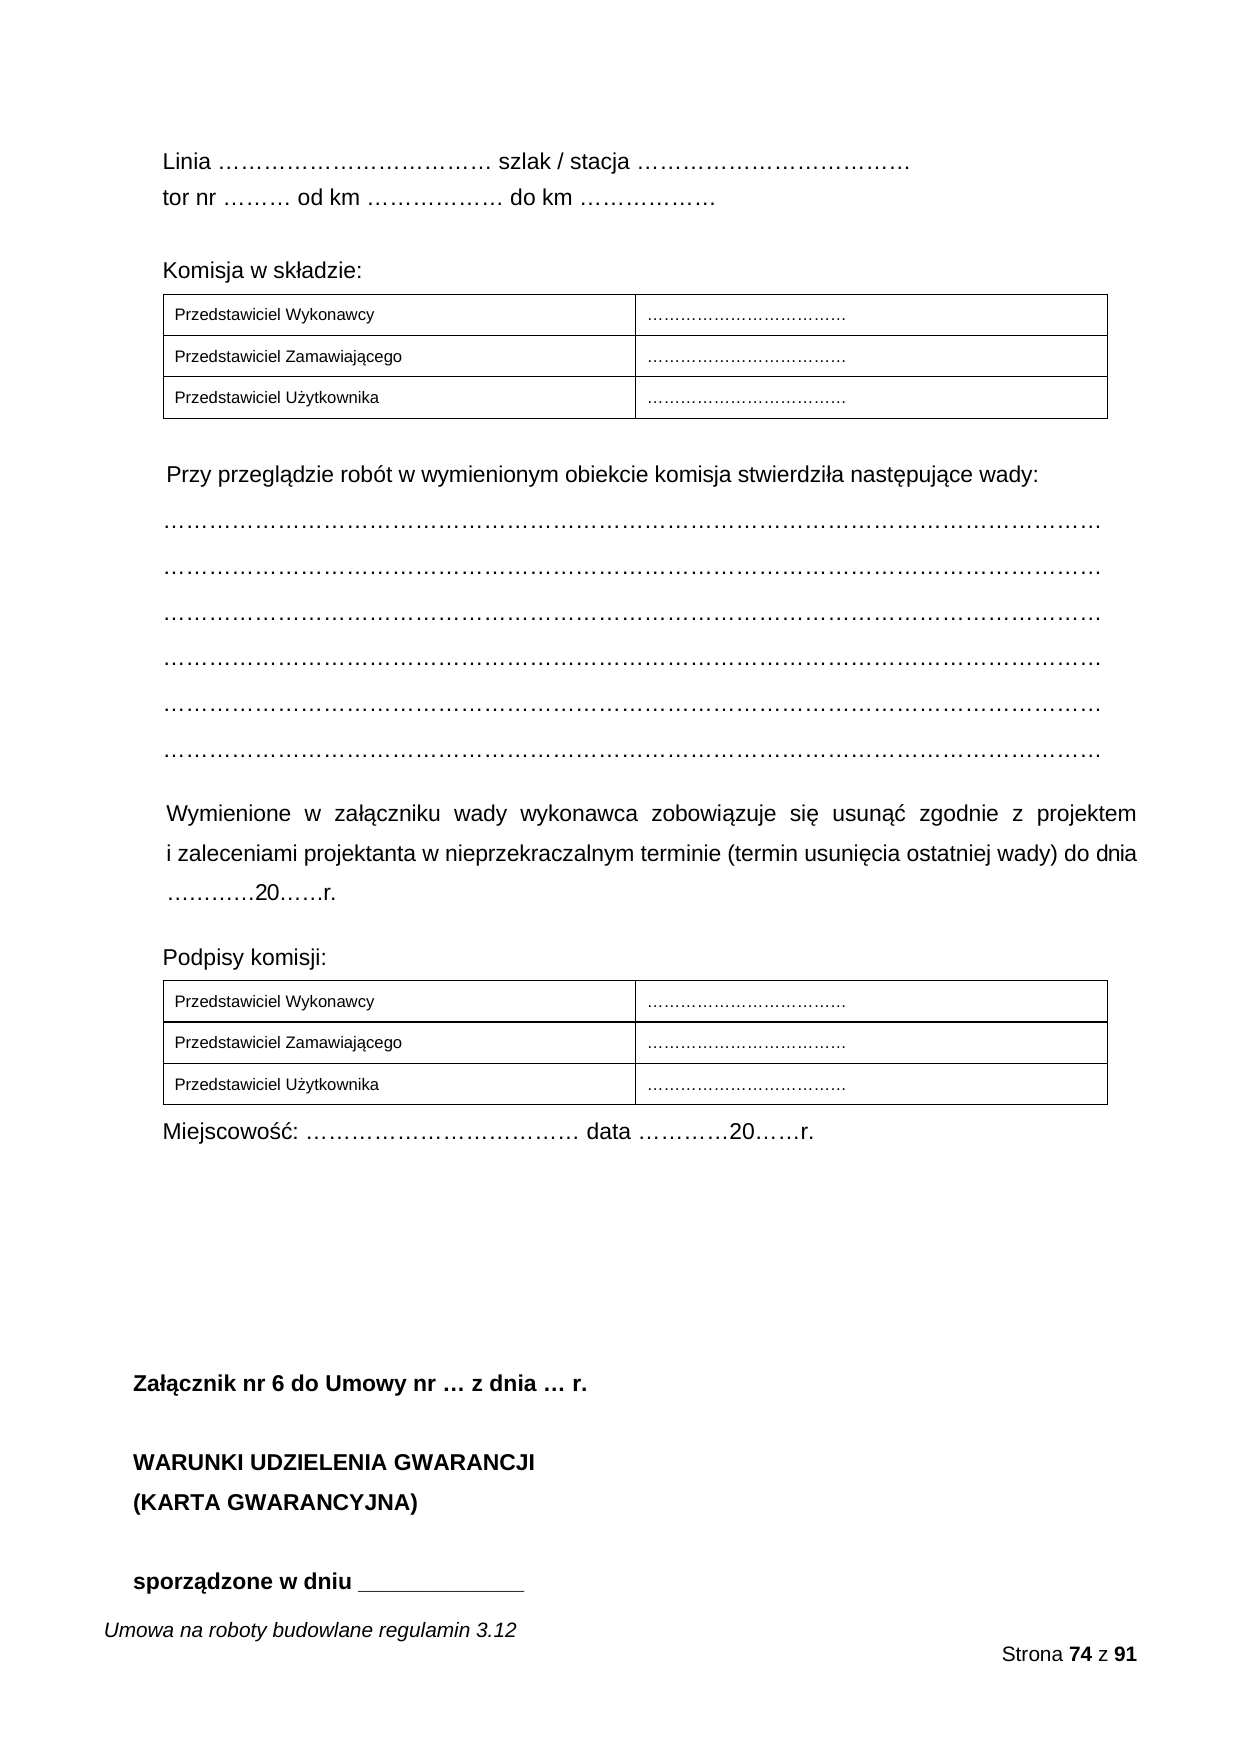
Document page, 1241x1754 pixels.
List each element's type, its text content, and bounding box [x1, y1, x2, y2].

text Linia ……………………………… szlak / stacja ……………………………… [162, 148, 1137, 174]
text Załącznik nr 6 do Umowy nr … z dnia … r. [133, 1370, 1137, 1397]
text Miejscowość: ……………………………… data …………20……r. [162, 1118, 1137, 1144]
text …………………………………………………………………………………………………………… [162, 736, 1137, 762]
table_cell ……………………………… [636, 1064, 1107, 1104]
table_header Przedstawiciel Wykonawcy [164, 295, 635, 335]
text Wymienione w załączniku wady wykonawca zobowiązuje się usunąć zgodnie z projektem i zaleceniami projektanta w nieprzekraczalnym terminie (termin usunięcia ostatniej wady) do dnia …………20……r. [166, 800, 1137, 905]
table_cell Przedstawiciel Zamawiającego [164, 336, 635, 376]
table_cell Przedstawiciel Użytkownika [164, 1064, 635, 1104]
text Komisja w składzie: [162, 257, 1137, 283]
table_cell ……………………………… [636, 377, 1107, 417]
title sporządzone w dniu _____________ [133, 1568, 1137, 1594]
text (KARTA GWARANCYJNA) [133, 1489, 1137, 1515]
text tor nr ……… od km ……………… do km ……………… [162, 184, 1137, 210]
text …………………………………………………………………………………………………………… [162, 553, 1137, 579]
table_header ……………………………… [636, 295, 1107, 335]
table_cell Przedstawiciel Zamawiającego [164, 1023, 635, 1063]
table_header Przedstawiciel Wykonawcy [164, 981, 635, 1021]
text …………………………………………………………………………………………………………… [162, 644, 1137, 671]
text WARUNKI UDZIELENIA GWARANCJI [133, 1449, 1137, 1476]
text …………………………………………………………………………………………………………… [162, 690, 1137, 716]
text Przy przeglądzie robót w wymienionym obiekcie komisja stwierdziła następujące wady: [166, 461, 1137, 488]
text …………………………………………………………………………………………………………… [162, 598, 1137, 625]
text Podpisy komisji: [162, 943, 1137, 970]
table_cell ……………………………… [636, 336, 1107, 376]
text …………………………………………………………………………………………………………… [162, 507, 1137, 533]
table_header ……………………………… [636, 981, 1107, 1021]
table_cell ……………………………… [636, 1023, 1107, 1063]
table_cell Przedstawiciel Użytkownika [164, 377, 635, 417]
